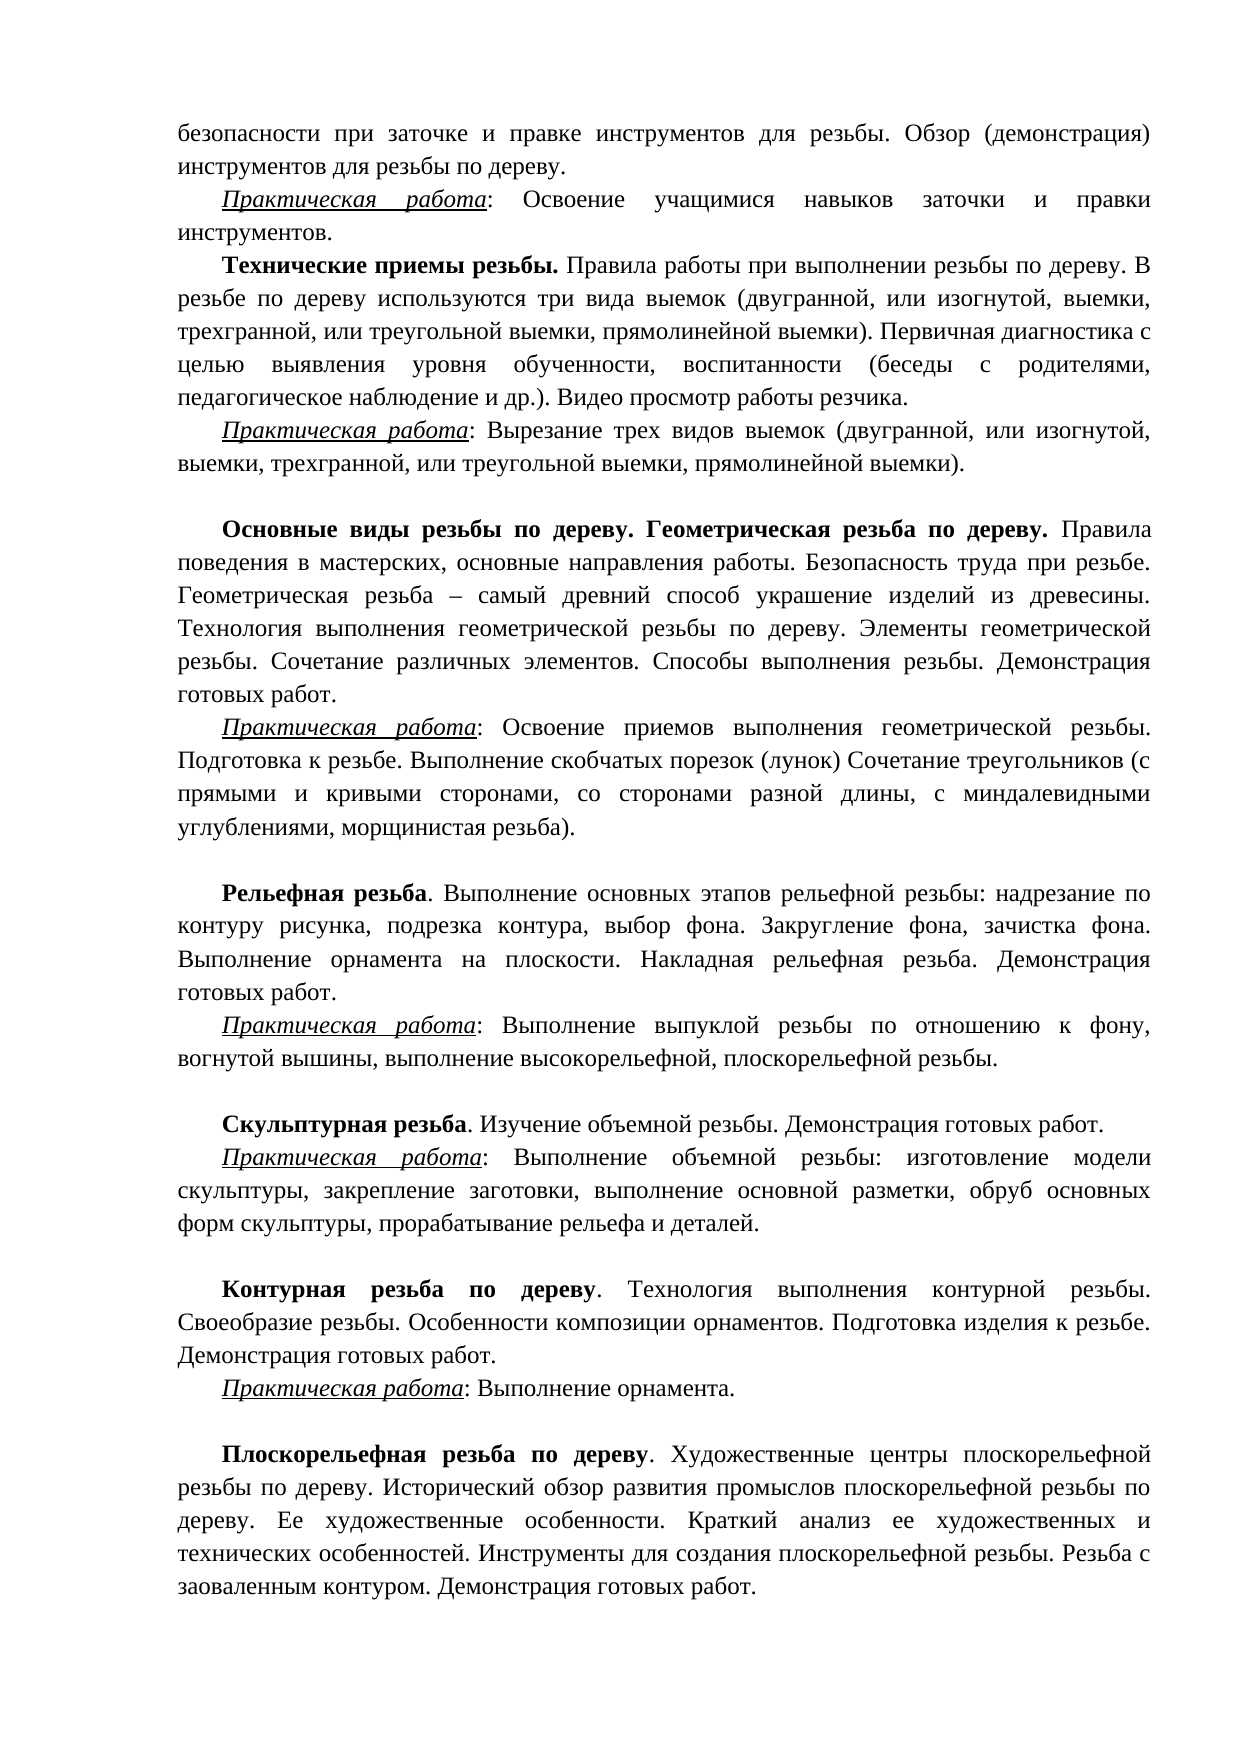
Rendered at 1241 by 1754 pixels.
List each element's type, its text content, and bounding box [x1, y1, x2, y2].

text Практическая работа: Вырезание трех видов выемок (двугранной, или изогнутой, выемки, трехгранной, или треугольной выемки, прямолинейной выемки). [177, 415, 1152, 477]
text Скульптурная резьба. Изучение объемной резьбы. Демонстрация готовых работ. [177, 1109, 1152, 1137]
text Практическая работа: Выполнение выпуклой резьбы по отношению к фону, вогнутой вышины, выполнение высокорельефной, плоскорельефной резьбы. [177, 1010, 1152, 1071]
text Контурная резьба по дереву. Технология выполнения контурной резьбы. Своеобразие резьбы. Особенности композиции орнаментов. Подготовка изделия к резьбе. Демонстрация готовых работ. [177, 1274, 1152, 1369]
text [177, 118, 1152, 180]
text Практическая работа: Освоение приемов выполнения геометрической резьбы. Подготовка к резьбе. Выполнение скобчатых порезок (лунок) Сочетание треугольников (с прямыми и кривыми сторонами, со сторонами разной длины, с миндалевидными углублениями, морщинистая резьба). [177, 712, 1152, 840]
text Рельефная резьба. Выполнение основных этапов рельефной резьбы: надрезание по контуру рисунка, подрезка контура, выбор фона. Закругление фона, зачистка фона. Выполнение орнамента на плоскости. Накладная рельефная резьба. Демонстрация готовых работ. [177, 878, 1152, 1005]
text Практическая работа: Освоение учащимися навыков заточки и правки инструментов. [177, 184, 1152, 246]
text Практическая работа: Выполнение орнамента. [177, 1373, 1152, 1402]
text Практическая работа: Выполнение объемной резьбы: изготовление модели скульптуры, закрепление заготовки, выполнение основной разметки, обруб основных форм скульптуры, прорабатывание рельефа и деталей. [177, 1142, 1152, 1237]
text Плоскорельефная резьба по дереву. Художественные центры плоскорельефной резьбы по дереву. Исторический обзор развития промыслов плоскорельефной резьбы по дереву. Ее художественные особенности. Краткий анализ ее художественных и технических особенностей. Инструменты для создания плоскорельефной резьбы. Резьба с заоваленным контуром. Демонстрация готовых работ. [177, 1439, 1152, 1600]
text Основные виды резьбы по дереву. Геометрическая резьба по дереву. Правила поведения в мастерских, основные направления работы. Безопасность труда при резьбе. Геометрическая резьба – самый древний способ украшение изделий из древесины. Технология выполнения геометрической резьбы по дереву. Элементы геометрической резьбы. Сочетание различных элементов. Способы выполнения резьбы. Демонстрация готовых работ. [177, 514, 1152, 708]
text Технические приемы резьбы. Правила работы при выполнении резьбы по дереву. В резьбе по дереву используются три вида выемок (двугранной, или изогнутой, выемки, трехгранной, или треугольной выемки, прямолинейной выемки). Первичная диагностика с целью выявления уровня обученности, воспитанности (беседы с родителями, педагогическое наблюдение и др.). Видео просмотр работы резчика. [177, 250, 1152, 411]
